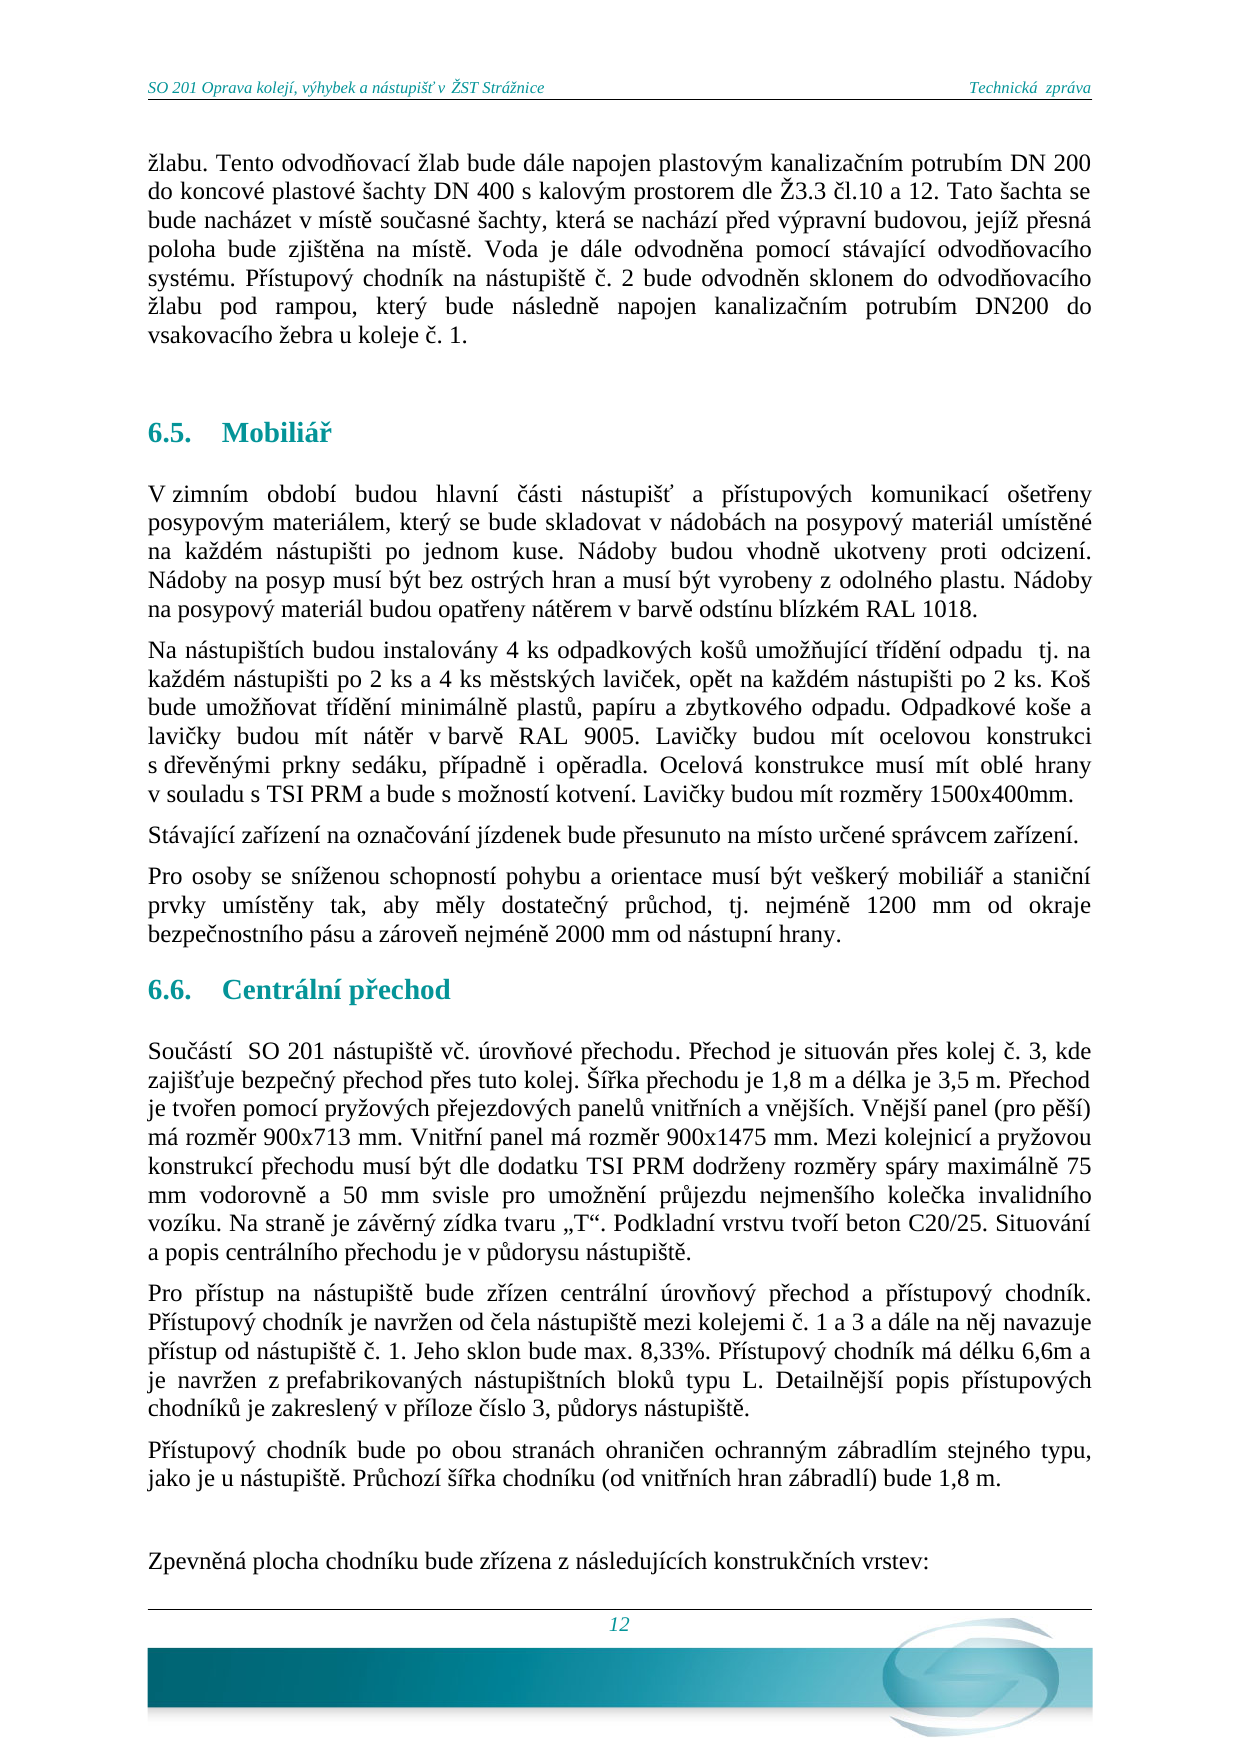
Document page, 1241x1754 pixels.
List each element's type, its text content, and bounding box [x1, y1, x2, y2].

picture [147, 1608, 1093, 1748]
list Pro osoby se sníženou schopností pohybu a orientace musí být veškerý mobiliář a staniční prvky umístěny tak, aby měly dostatečný průchod, tj. nejméně 1200 mm od okraje bezpečnostního pásu a zároveň nejméně 2000 mm od nástupní hrany. [148, 861, 1092, 947]
text Přístupový chodník bude po obou stranách ohraničen ochranným zábradlím stejného typu, jako je u nástupiště. Průchozí šířka chodníku (od vnitřních hran zábradlí) bude 1,8 m. [148, 1435, 1092, 1492]
text Pro přístup na nástupiště bude zřízen centrální úrovňový přechod a přístupový chodník. Přístupový chodník je navržen od čela nástupiště mezi kolejemi č. 1 a 3 a dále na něj navazuje přístup od nástupiště č. 1. Jeho sklon bude max. 8,33%. Přístupový chodník má délku 6,6m a je navržen z prefabrikovaných nástupištních bloků typu L. Detailnější popis přístupových chodníků je zakreslený v příloze číslo 3, půdorys nástupiště. [148, 1278, 1092, 1422]
list Stávající zařízení na označování jízdenek bude přesunuto na místo určené správcem zařízení. [148, 820, 1092, 849]
subtitle Mobiliář [148, 415, 1092, 449]
text Součástí SO 201 nástupiště vč. úrovňové přechodu. Přechod je situován přes kolej č. 3, kde zajišťuje bezpečný přechod přes tuto kolej. Šířka přechodu je 1,8 m a délka je 3,5 m. Přechod je tvořen pomocí pryžových přejezdových panelů vnitřních a vnějších. Vnější panel (pro pěší) má rozměr 900x713 mm. Vnitřní panel má rozměr 900x1475 mm. Mezi kolejnicí a pryžovou konstrukcí přechodu musí být dle dodatku TSI PRM dodrženy rozměry spáry maximálně 75 mm vodorovně a 50 mm svisle pro umožnění průjezdu nejmenšího kolečka invalidního vozíku. Na straně je závěrný zídka tvaru „T“. Podkladní vrstvu tvoří beton C20/25. Situování a popis centrálního přechodu je v půdorysu nástupiště. [148, 1036, 1092, 1266]
subtitle Centrální přechod [148, 972, 1092, 1006]
text Zpevněná plocha chodníku bude zřízena z následujících konstrukčních vrstev: [148, 1546, 1092, 1575]
list V zimním období budou hlavní části nástupišť a přístupových komunikací ošetřeny posypovým materiálem, který se bude skladovat v nádobách na posypový materiál umístěné na každém nástupišti po jednom kuse. Nádoby budou vhodně ukotveny proti odcizení. Nádoby na posyp musí být bez ostrých hran a musí být vyrobeny z odolného plastu. Nádoby na posypový materiál budou opatřeny nátěrem v barvě odstínu blízkém RAL 1018. [148, 479, 1092, 622]
list Na nástupištích budou instalovány 4 ks odpadkových košů umožňující třídění odpadu tj. na každém nástupišti po 2 ks a 4 ks městských laviček, opět na každém nástupišti po 2 ks. Koš bude umožňovat třídění minimálně plastů, papíru a zbytkového odpadu. Odpadkové koše a lavičky budou mít nátěr v barvě RAL 9005. Lavičky budou mít ocelovou konstrukci s dřevěnými prkny sedáku, případně i opěradla. Ocelová konstrukce musí mít oblé hrany v souladu s TSI PRM a bude s možností kotvení. Lavičky budou mít rozměry 1500x400mm. [148, 635, 1092, 807]
